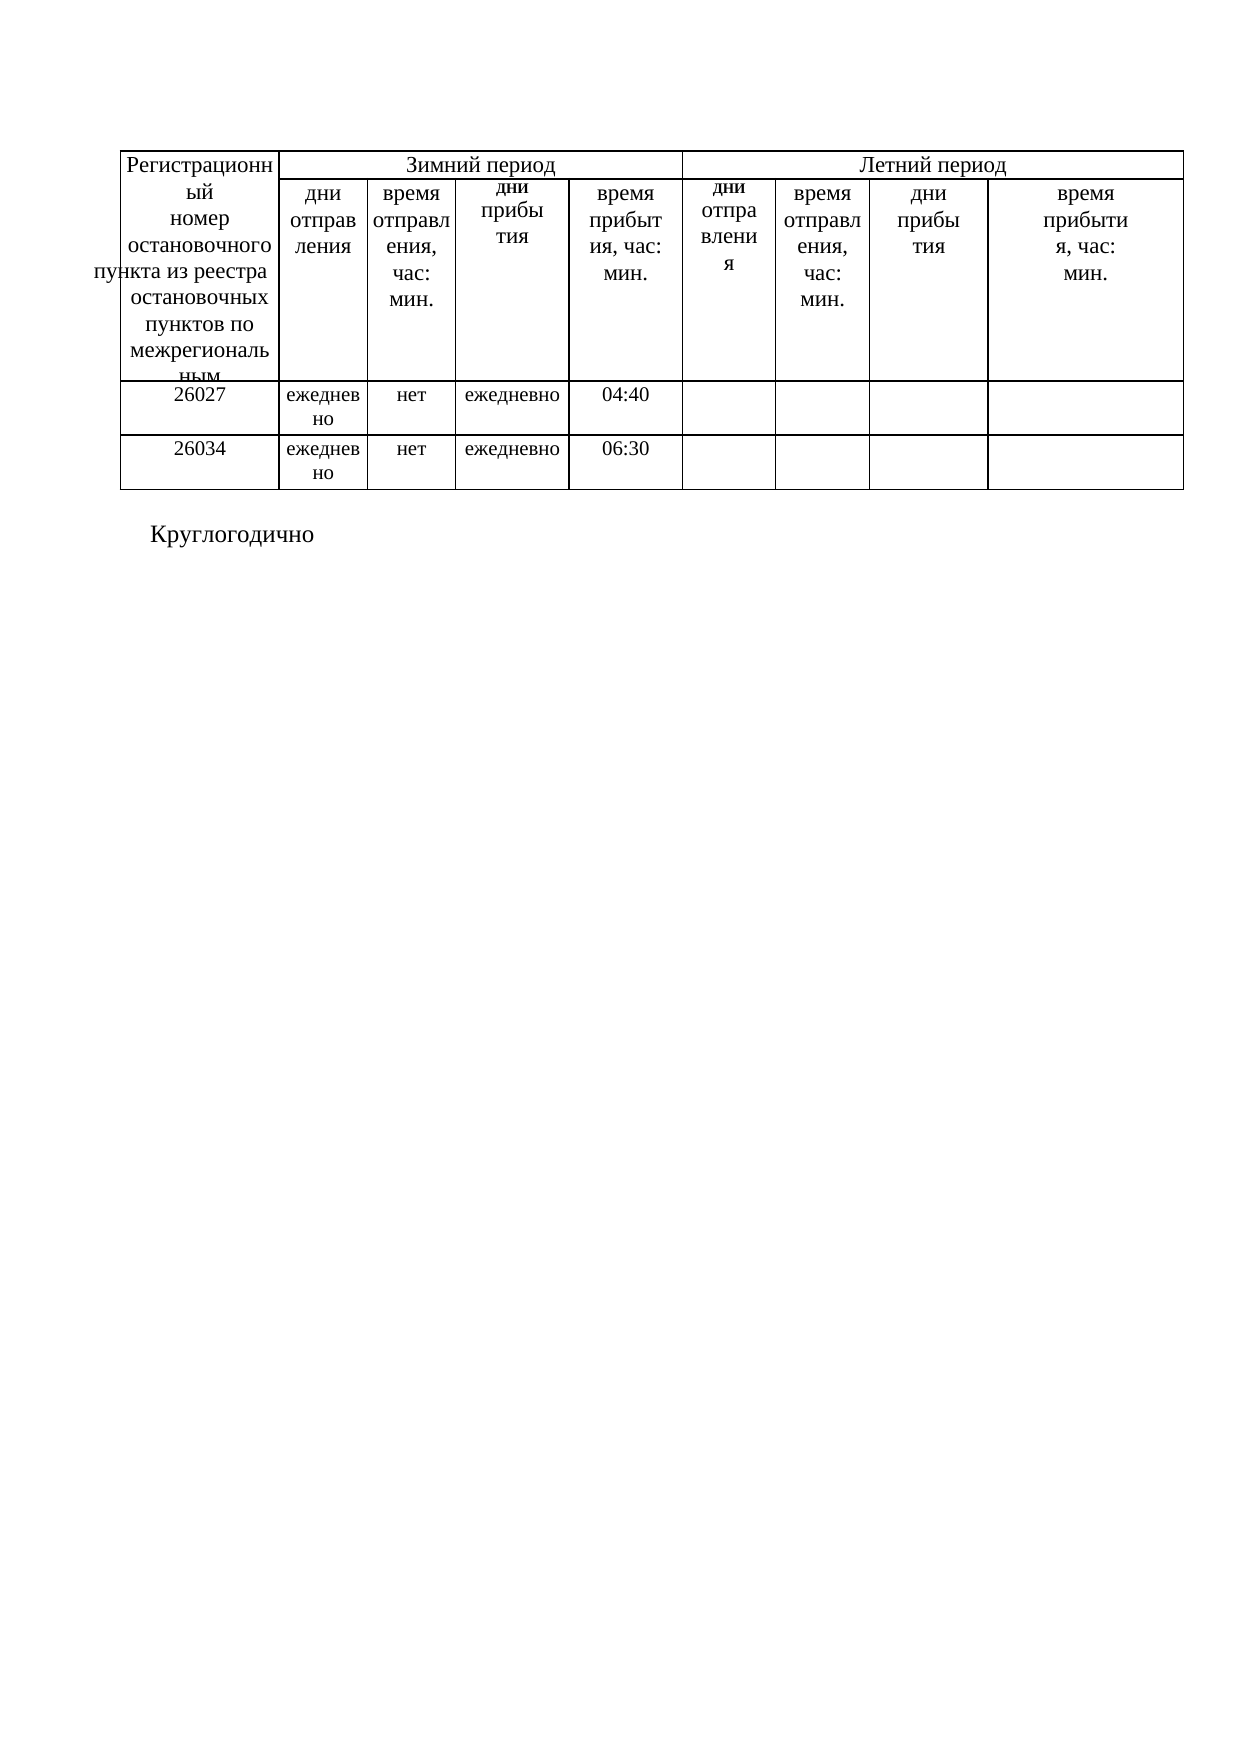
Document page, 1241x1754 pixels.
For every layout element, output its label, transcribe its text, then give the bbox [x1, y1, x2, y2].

table_header Зимний период [280, 152, 682, 178]
table_cell ежедневно [456, 436, 568, 489]
table_cell ежедневно [280, 436, 367, 489]
table_cell 26027 [121, 382, 278, 434]
table_cell [683, 382, 775, 434]
table_cell ДНИ отпра влени я [683, 180, 775, 380]
table_header Регистрационный номер остановочного пункта из реестра остановочных пунктов по межрегиональным маршрутам регулярных перевозок [121, 152, 278, 380]
table_cell [989, 382, 1183, 434]
table_cell время отправл ения, час: мин. [368, 180, 455, 380]
table_cell дни отправ ления [280, 180, 367, 380]
table_cell ДНИ прибы тия [456, 180, 568, 380]
table_cell [683, 436, 775, 489]
table_cell время прибыти я, час: мин. [989, 180, 1183, 380]
table_cell [870, 382, 987, 434]
table_cell нет [368, 382, 455, 434]
table_cell [870, 436, 987, 489]
table_cell дни прибы тия [870, 180, 987, 380]
table_header Летний период [683, 152, 1183, 178]
table_cell [989, 436, 1183, 489]
table_cell 04:40 [570, 382, 682, 434]
table_cell 26034 [121, 436, 278, 489]
table_cell время отправл ения, час: мин. [776, 180, 869, 380]
text Круглогодично [150, 519, 1090, 548]
table_cell ежедневно [280, 382, 367, 434]
table_cell ежедневно [456, 382, 568, 434]
table_cell [776, 436, 869, 489]
table_cell 06:30 [570, 436, 682, 489]
table_cell нет [368, 436, 455, 489]
table_cell время прибыт ия, час: мин. [570, 180, 682, 380]
table_cell [776, 382, 869, 434]
